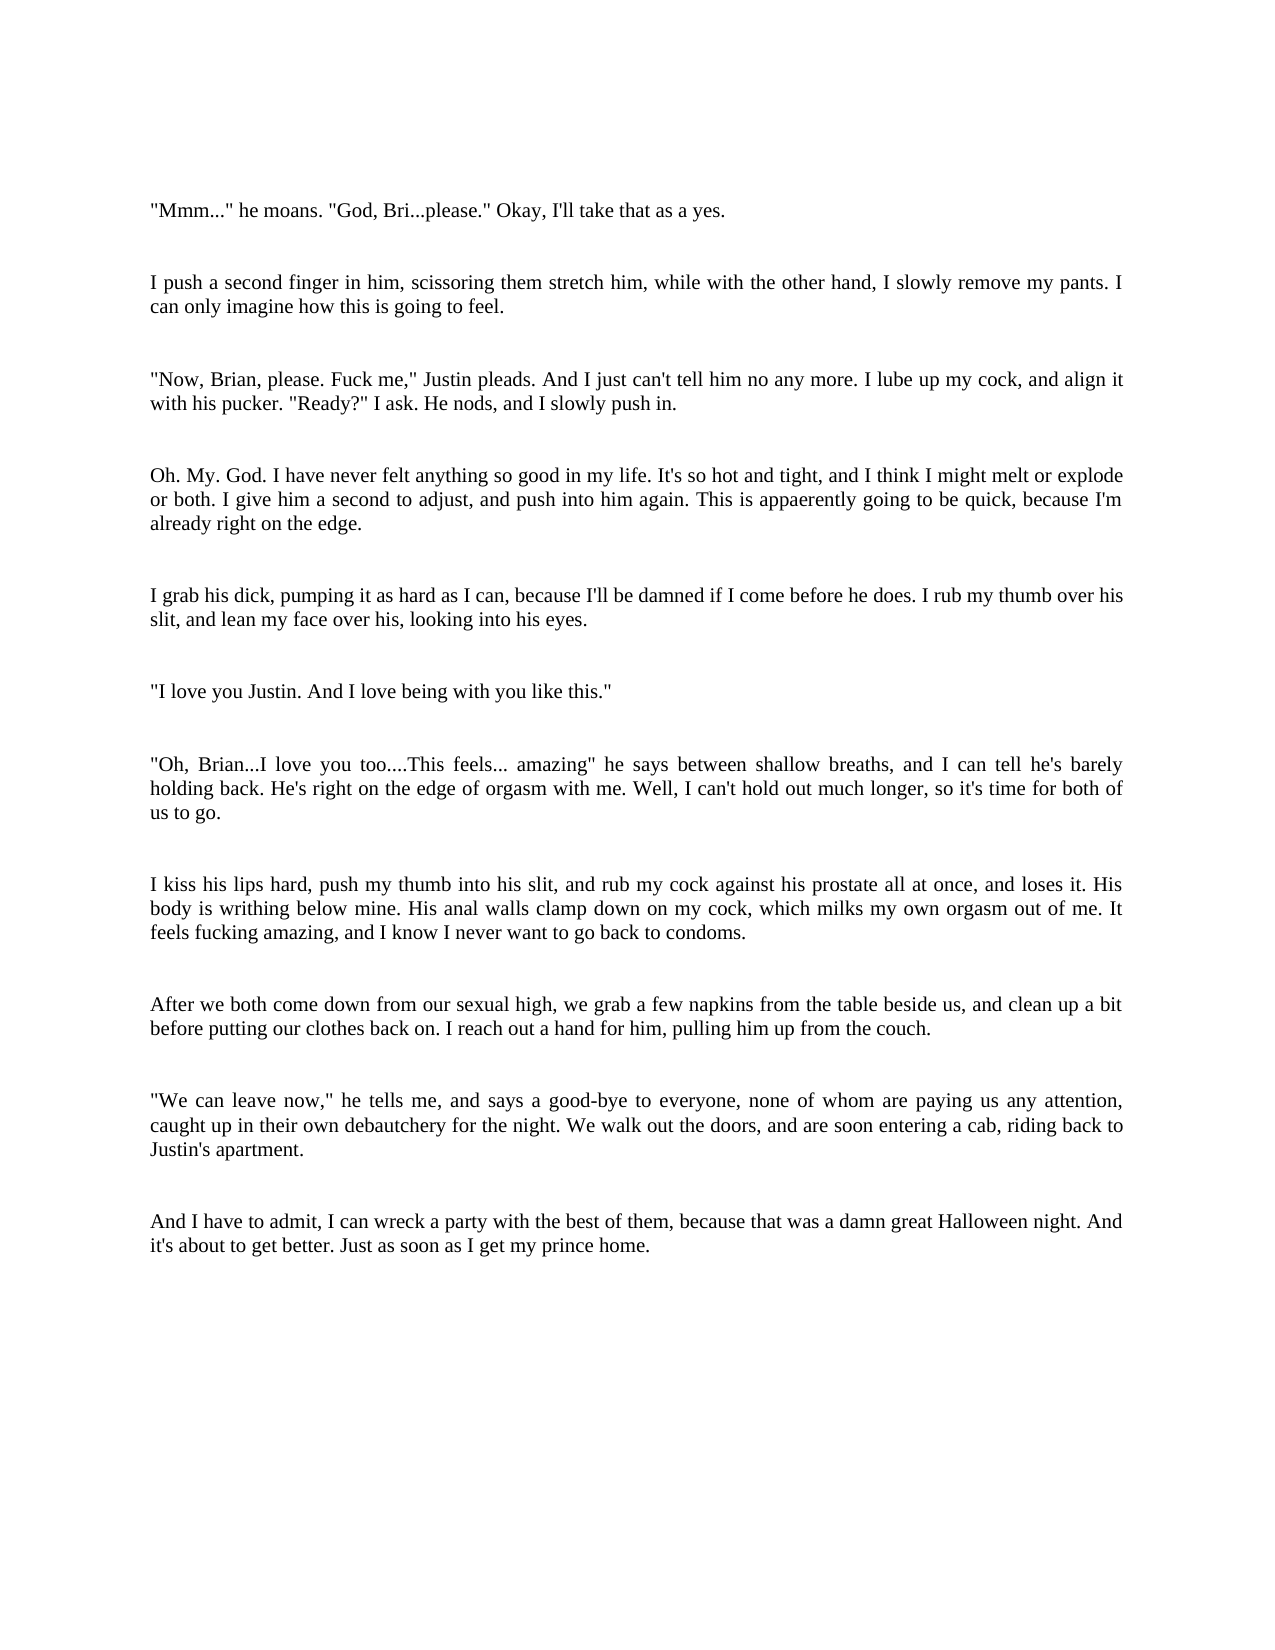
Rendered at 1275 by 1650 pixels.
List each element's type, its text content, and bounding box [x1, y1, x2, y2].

text I grab his dick, pumping it as hard as I can, because I'll be damned if I come before he does. I rub my thumb over his slit, and lean my face over his, looking into his eyes. [150, 583, 1125, 631]
text After we both come down from our sexual high, we grab a few napkins from the table beside us, and clean up a bit before putting our clothes back on. I reach out a hand for him, pulling him up from the couch. [150, 992, 1125, 1040]
text Oh. My. God. I have never felt anything so good in my life. It's so hot and tight, and I think I might melt or explode or both. I give him a second to adjust, and push into him again. This is appaerently going to be quick, because I'm already right on the edge. [150, 463, 1125, 535]
text "Now, Brian, please. Fuck me," Justin pleads. And I just can't tell him no any more. I lube up my cock, and align it with his pucker. "Ready?" I ask. He nods, and I slowly push in. [150, 367, 1125, 415]
text "Mmm..." he moans. "God, Bri...please." Okay, I'll take that as a yes. [150, 198, 1125, 222]
text "I love you Justin. And I love being with you like this." [150, 679, 1125, 703]
text I push a second finger in him, scissoring them stretch him, while with the other hand, I slowly remove my pants. I can only imagine how this is going to feel. [150, 270, 1125, 318]
text I kiss his lips hard, push my thumb into his slit, and rub my cock against his prostate all at once, and loses it. His body is writhing below mine. His anal walls clamp down on my cock, which milks my own orgasm out of me. It feels fucking amazing, and I know I never want to go back to condoms. [150, 872, 1125, 944]
text "We can leave now," he tells me, and says a good-bye to everyone, none of whom are paying us any attention, caught up in their own debautchery for the night. We walk out the doors, and are soon entering a cab, riding back to Justin's apartment. [150, 1088, 1125, 1161]
text And I have to admit, I can wreck a party with the best of them, because that was a damn great Halloween night. And it's about to get better. Just as soon as I get my prince home. [150, 1209, 1125, 1257]
text "Oh, Brian...I love you too....This feels... amazing" he says between shallow breaths, and I can tell he's barely holding back. He's right on the edge of orgasm with me. Well, I can't hold out much longer, so it's time for both of us to go. [150, 752, 1125, 824]
